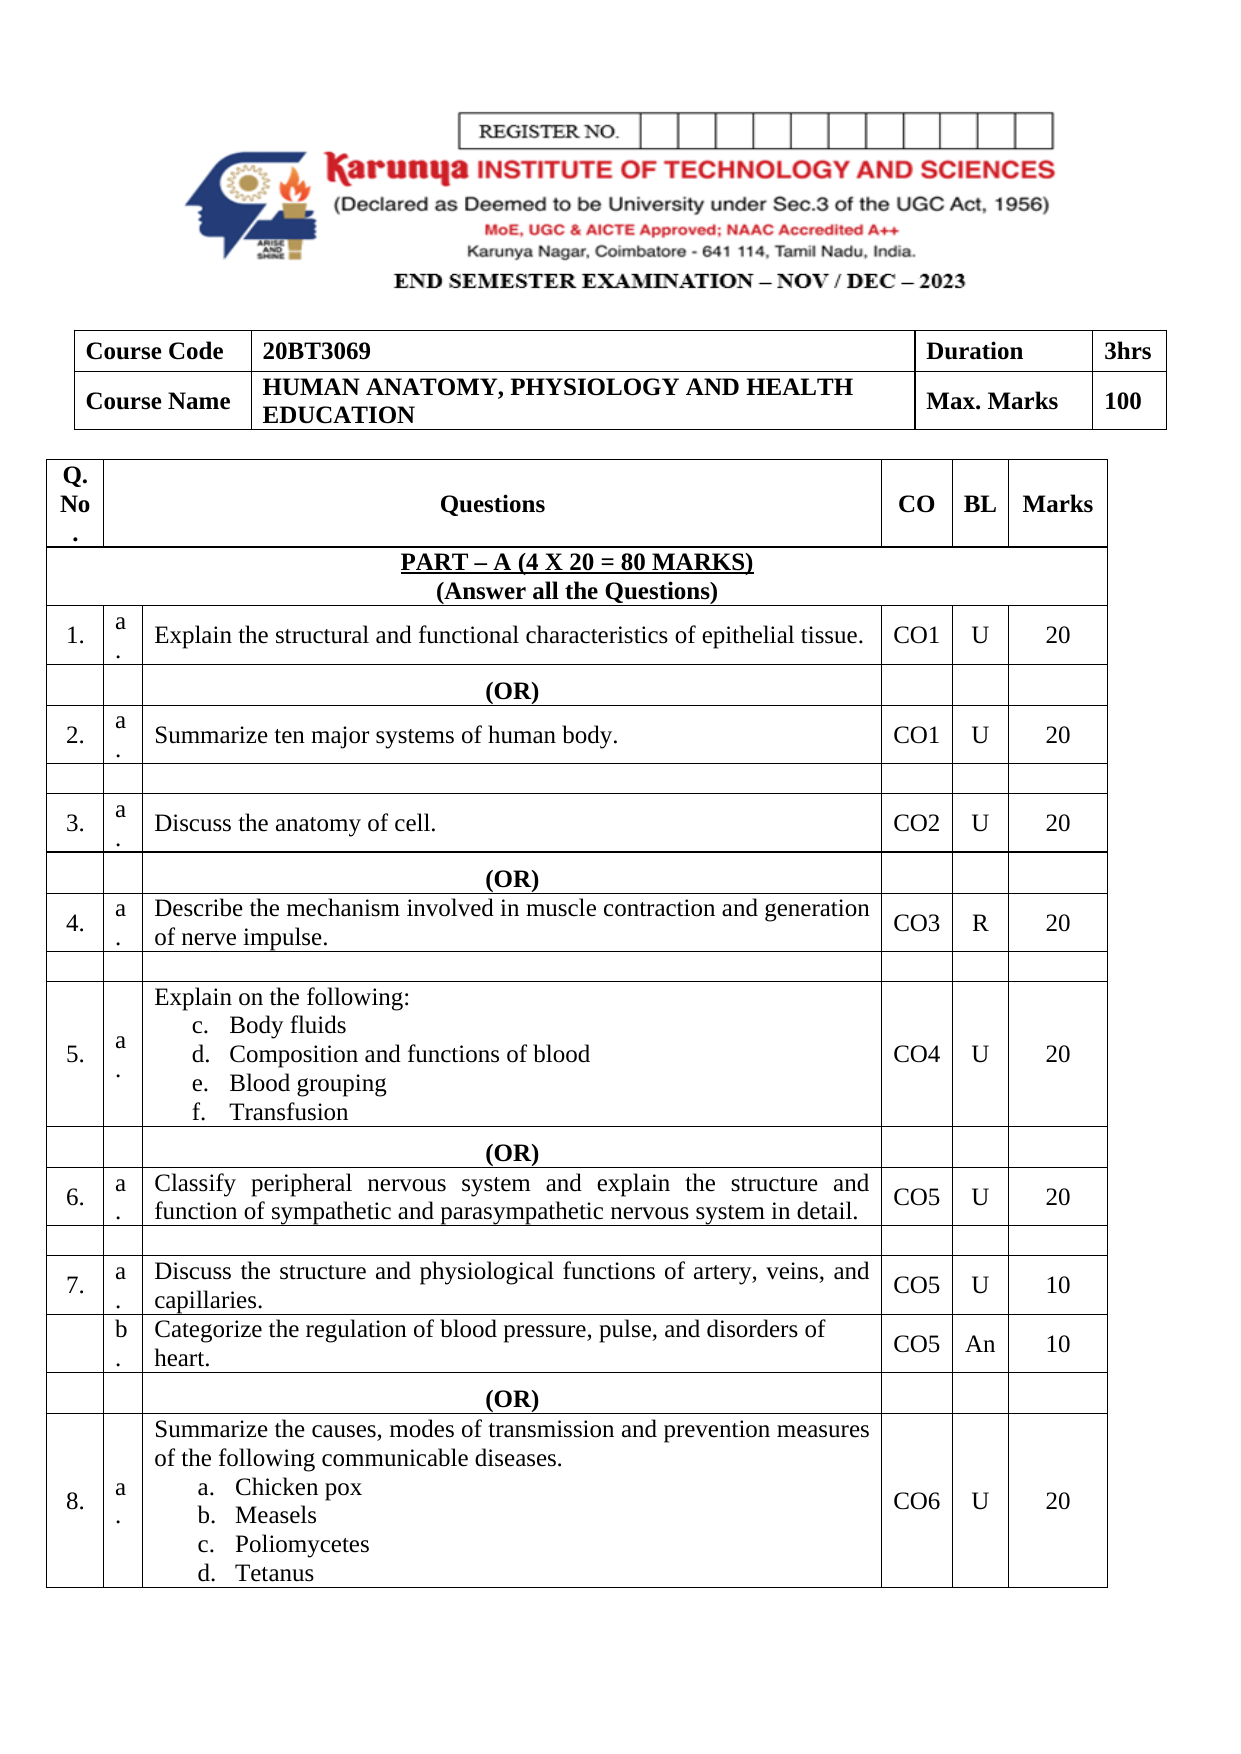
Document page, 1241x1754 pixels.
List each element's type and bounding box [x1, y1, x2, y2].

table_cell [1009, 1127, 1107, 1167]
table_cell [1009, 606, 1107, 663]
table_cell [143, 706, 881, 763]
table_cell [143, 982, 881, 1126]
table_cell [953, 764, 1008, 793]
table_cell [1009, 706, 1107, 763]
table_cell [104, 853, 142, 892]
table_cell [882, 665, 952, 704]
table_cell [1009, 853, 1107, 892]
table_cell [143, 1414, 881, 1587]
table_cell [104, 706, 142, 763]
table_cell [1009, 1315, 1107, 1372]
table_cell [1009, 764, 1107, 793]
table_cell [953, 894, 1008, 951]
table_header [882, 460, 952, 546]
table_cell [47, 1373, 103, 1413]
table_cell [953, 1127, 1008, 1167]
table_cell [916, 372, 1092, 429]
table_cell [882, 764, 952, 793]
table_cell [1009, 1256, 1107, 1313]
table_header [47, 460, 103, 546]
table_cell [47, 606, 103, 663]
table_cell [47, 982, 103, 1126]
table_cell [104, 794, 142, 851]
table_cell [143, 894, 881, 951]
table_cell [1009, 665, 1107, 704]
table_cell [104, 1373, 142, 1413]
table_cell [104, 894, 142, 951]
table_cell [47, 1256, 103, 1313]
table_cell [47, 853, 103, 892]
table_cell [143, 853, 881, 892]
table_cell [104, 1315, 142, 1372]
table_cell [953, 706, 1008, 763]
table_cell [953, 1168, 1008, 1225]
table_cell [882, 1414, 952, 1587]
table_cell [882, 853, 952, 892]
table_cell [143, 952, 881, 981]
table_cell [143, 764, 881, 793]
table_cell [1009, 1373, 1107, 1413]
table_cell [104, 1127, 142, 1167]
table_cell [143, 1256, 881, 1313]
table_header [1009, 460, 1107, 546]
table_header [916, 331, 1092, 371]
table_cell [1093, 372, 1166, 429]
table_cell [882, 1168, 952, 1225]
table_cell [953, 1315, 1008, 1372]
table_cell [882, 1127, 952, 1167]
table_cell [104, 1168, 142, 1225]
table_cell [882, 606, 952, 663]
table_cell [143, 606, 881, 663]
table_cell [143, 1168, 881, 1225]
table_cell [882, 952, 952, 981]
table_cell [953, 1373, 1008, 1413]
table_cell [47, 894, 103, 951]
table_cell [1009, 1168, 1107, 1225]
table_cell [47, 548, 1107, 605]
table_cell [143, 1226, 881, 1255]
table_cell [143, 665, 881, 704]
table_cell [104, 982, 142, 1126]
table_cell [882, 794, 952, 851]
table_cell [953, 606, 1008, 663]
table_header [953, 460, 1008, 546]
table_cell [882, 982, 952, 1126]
picture [181, 89, 1059, 301]
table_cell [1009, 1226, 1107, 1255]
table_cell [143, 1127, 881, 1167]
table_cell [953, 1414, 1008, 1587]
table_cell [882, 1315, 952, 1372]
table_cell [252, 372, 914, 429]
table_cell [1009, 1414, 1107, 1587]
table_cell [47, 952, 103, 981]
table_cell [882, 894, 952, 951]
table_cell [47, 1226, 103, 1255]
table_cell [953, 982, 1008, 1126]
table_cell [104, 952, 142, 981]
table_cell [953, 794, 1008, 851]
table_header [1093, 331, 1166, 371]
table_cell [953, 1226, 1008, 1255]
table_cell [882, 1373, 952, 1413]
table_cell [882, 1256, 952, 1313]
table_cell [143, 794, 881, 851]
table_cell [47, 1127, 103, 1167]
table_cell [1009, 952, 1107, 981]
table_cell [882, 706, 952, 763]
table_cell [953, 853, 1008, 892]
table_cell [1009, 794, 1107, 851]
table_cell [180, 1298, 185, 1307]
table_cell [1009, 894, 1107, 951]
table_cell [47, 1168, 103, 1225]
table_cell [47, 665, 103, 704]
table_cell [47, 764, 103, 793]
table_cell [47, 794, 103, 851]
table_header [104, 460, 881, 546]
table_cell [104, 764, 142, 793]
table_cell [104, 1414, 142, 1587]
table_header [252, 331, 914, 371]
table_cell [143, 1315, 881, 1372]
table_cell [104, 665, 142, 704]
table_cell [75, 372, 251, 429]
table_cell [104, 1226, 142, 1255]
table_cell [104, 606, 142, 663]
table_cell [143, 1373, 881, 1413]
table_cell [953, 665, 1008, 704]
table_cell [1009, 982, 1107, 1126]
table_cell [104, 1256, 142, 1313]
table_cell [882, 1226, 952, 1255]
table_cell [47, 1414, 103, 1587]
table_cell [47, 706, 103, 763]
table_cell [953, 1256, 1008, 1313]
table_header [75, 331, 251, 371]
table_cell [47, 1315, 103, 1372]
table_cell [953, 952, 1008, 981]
